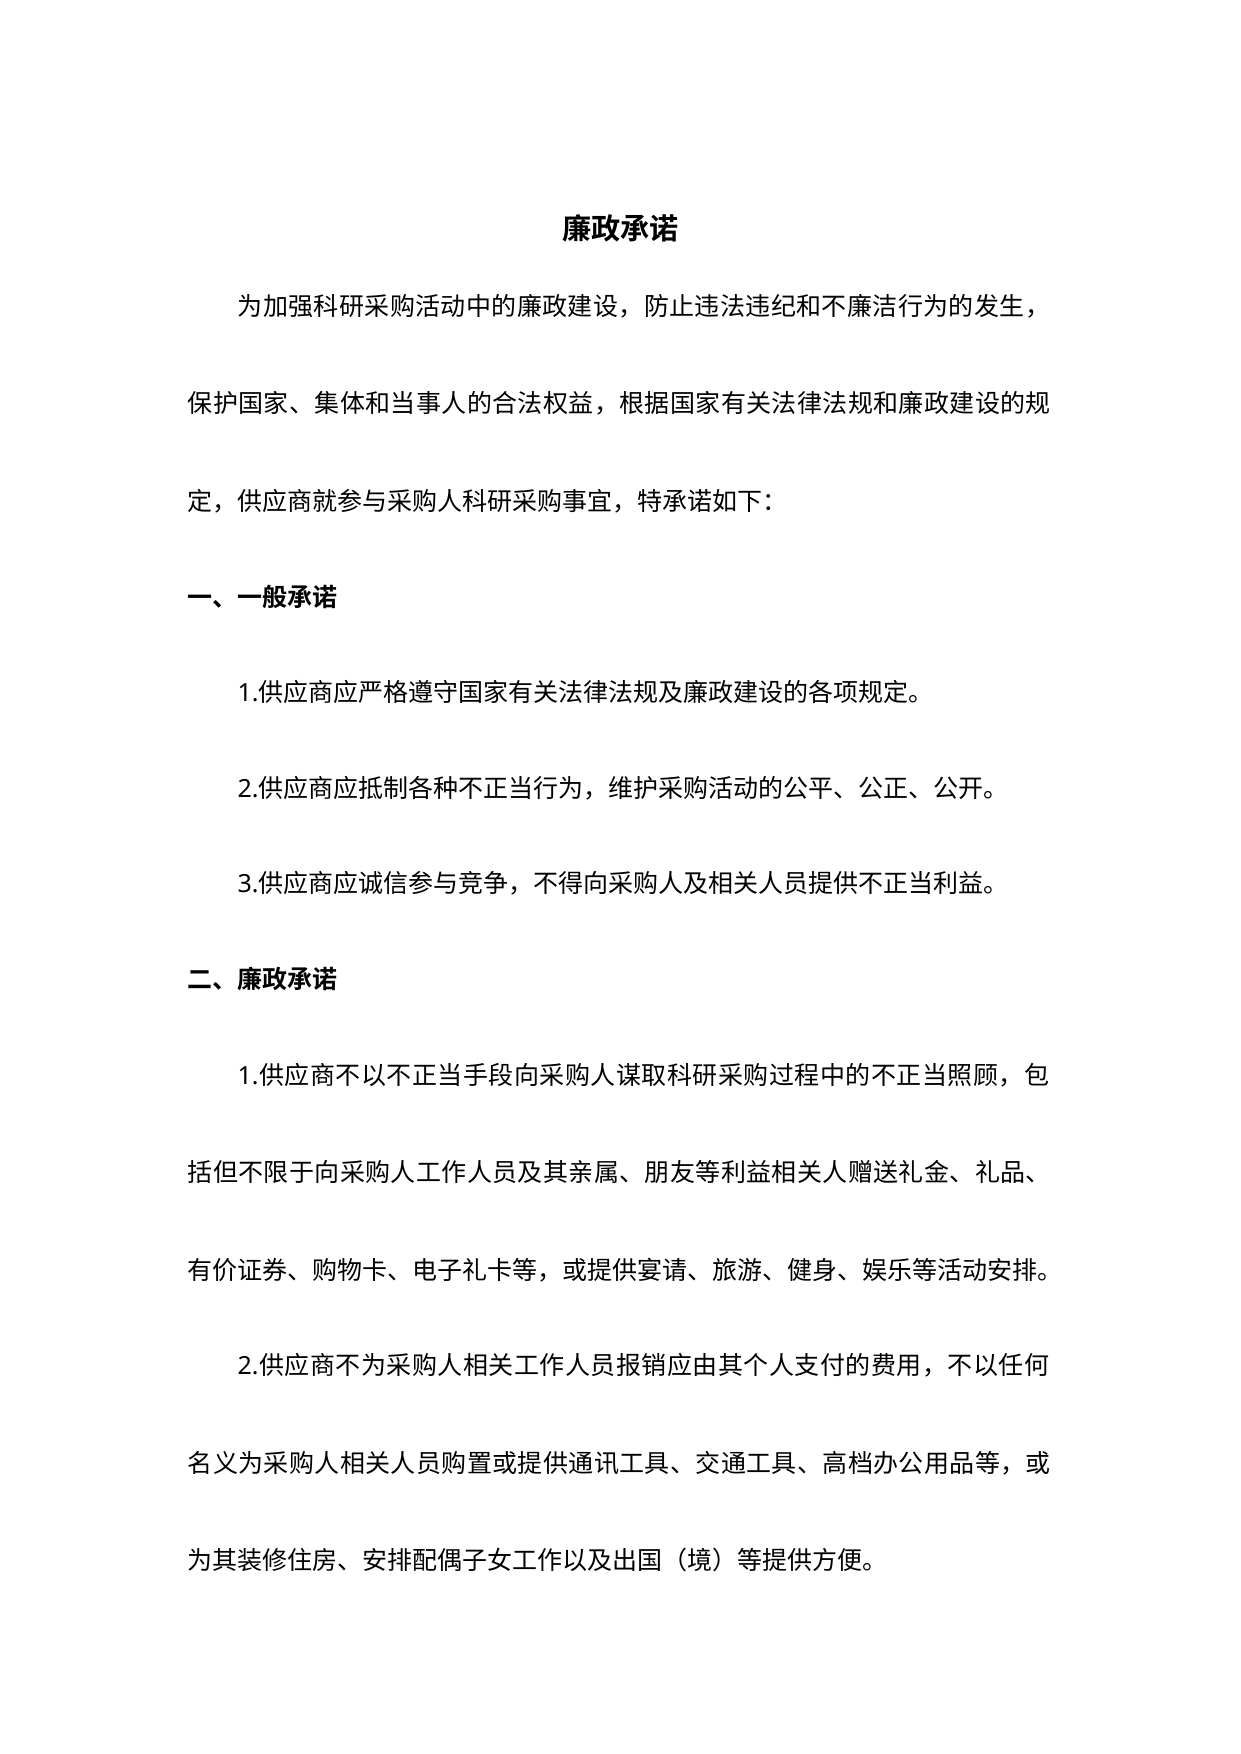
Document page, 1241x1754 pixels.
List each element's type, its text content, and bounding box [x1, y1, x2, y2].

text 1.供应商不以不正当手段向采购人谋取科研采购过程中的不正当照顾，包括但不限于向采购人工作人员及其亲属、朋友等利益相关人赠送礼金、礼品、有价证券、购物卡、电子礼卡等，或提供宴请、旅游、健身、娱乐等活动安排。 [187, 1041, 1053, 1301]
text 1.供应商应严格遵守国家有关法律法规及廉政建设的各项规定。 [187, 658, 1053, 723]
text 3.供应商应诚信参与竞争，不得向采购人及相关人员提供不正当利益。 [187, 849, 1053, 914]
text 廉政承诺 [187, 194, 1053, 259]
text 2.供应商应抵制各种不正当行为，维护采购活动的公平、公正、公开。 [187, 754, 1053, 819]
text 二、廉政承诺 [187, 945, 1053, 1010]
text 一、一般承诺 [187, 563, 1053, 628]
text 为加强科研采购活动中的廉政建设，防止违法违纪和不廉洁行为的发生，保护国家、集体和当事人的合法权益，根据国家有关法律法规和廉政建设的规定，供应商就参与采购人科研采购事宜，特承诺如下： [187, 272, 1053, 532]
text 2.供应商不为采购人相关工作人员报销应由其个人支付的费用，不以任何名义为采购人相关人员购置或提供通讯工具、交通工具、高档办公用品等，或为其装修住房、安排配偶子女工作以及出国（境）等提供方便。 [187, 1331, 1053, 1591]
